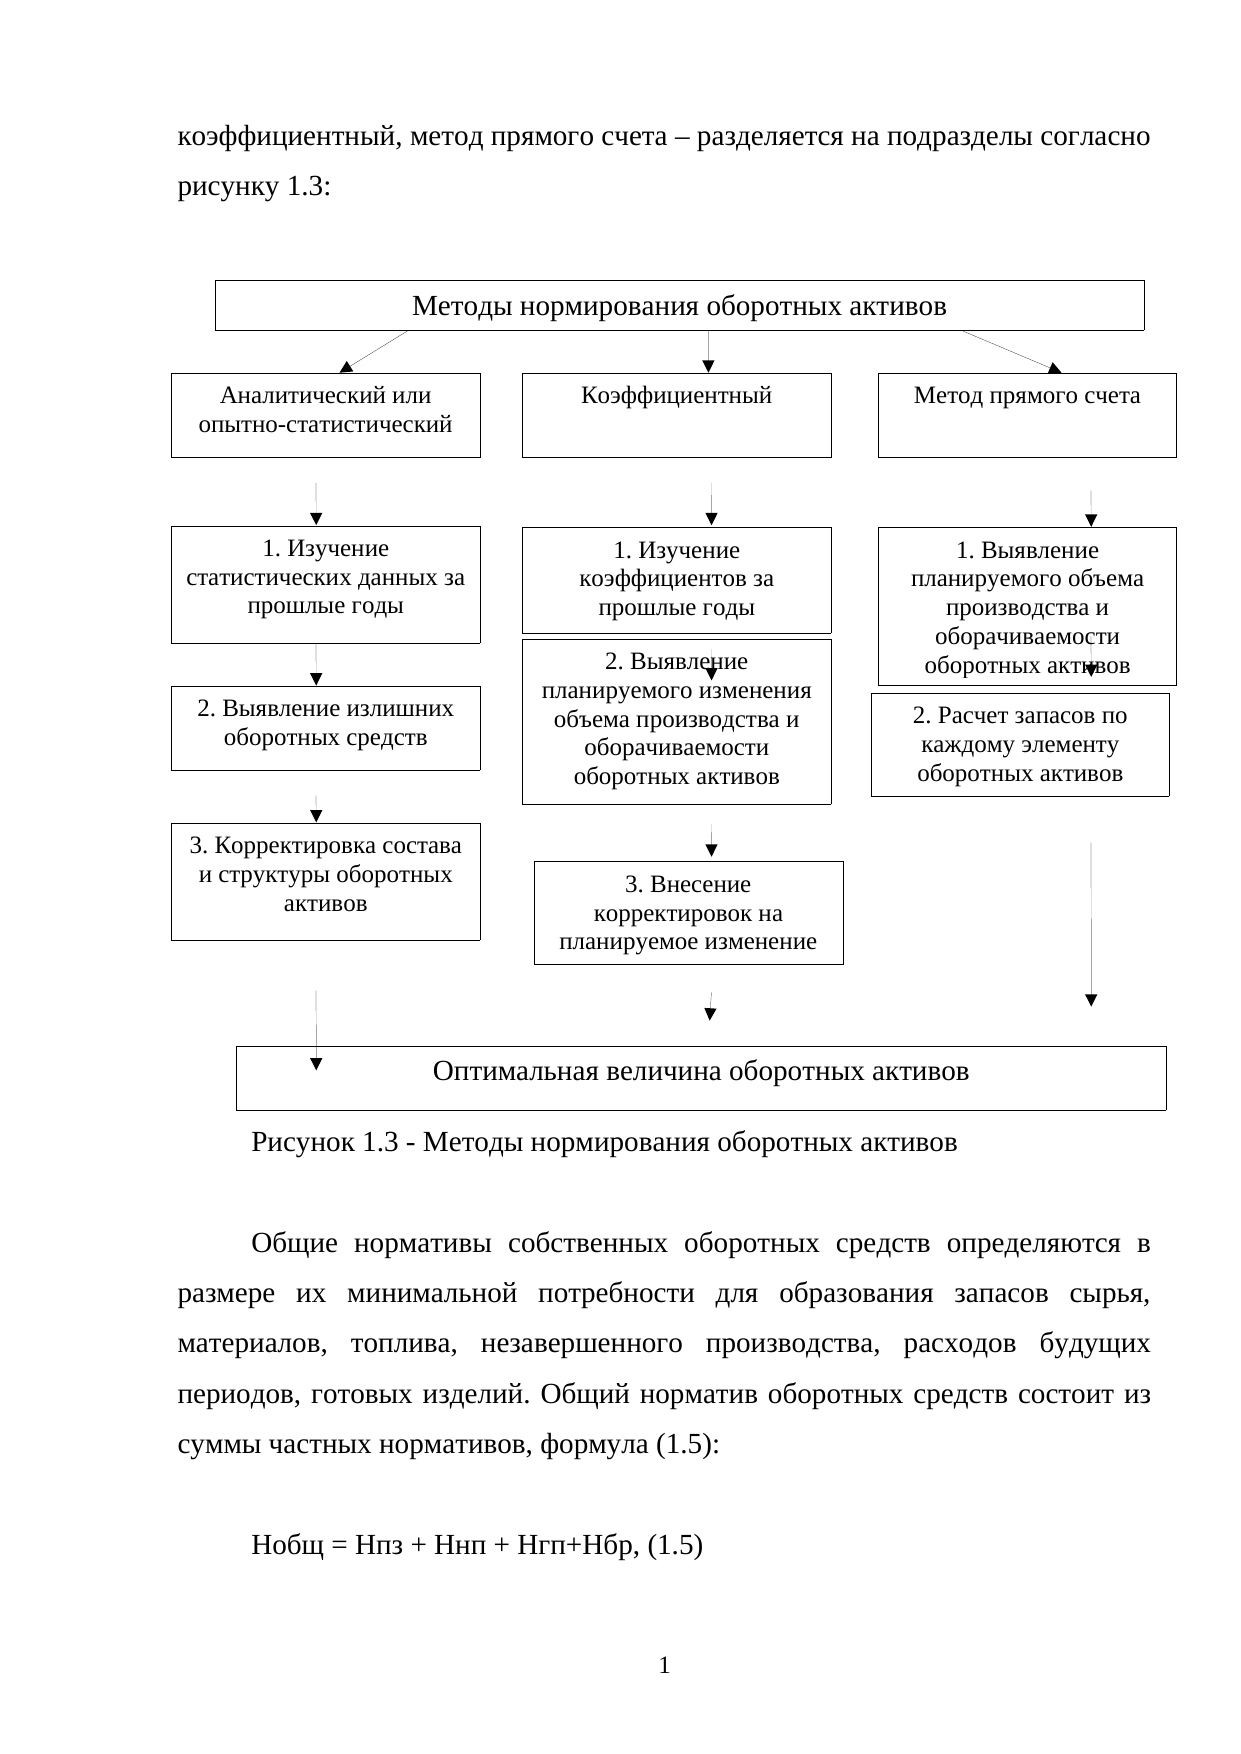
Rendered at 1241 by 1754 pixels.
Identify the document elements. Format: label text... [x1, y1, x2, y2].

text Общие нормативы собственных оборотных средств определяются в размере их минимальной потребности для образования запасов сырья, материалов, топлива, незавершенного производства, расходов будущих периодов, готовых изделий. Общий норматив оборотных средств состоит из суммы частных нормативов, формула (1.5): [177, 1225, 1152, 1460]
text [177, 118, 1152, 202]
text Рисунок 1.3 - Методы нормирования оборотных активов [177, 1124, 1152, 1158]
text Нобщ = Нпз + Ннп + Нгп+Нбр, (1.5) [177, 1527, 1152, 1560]
